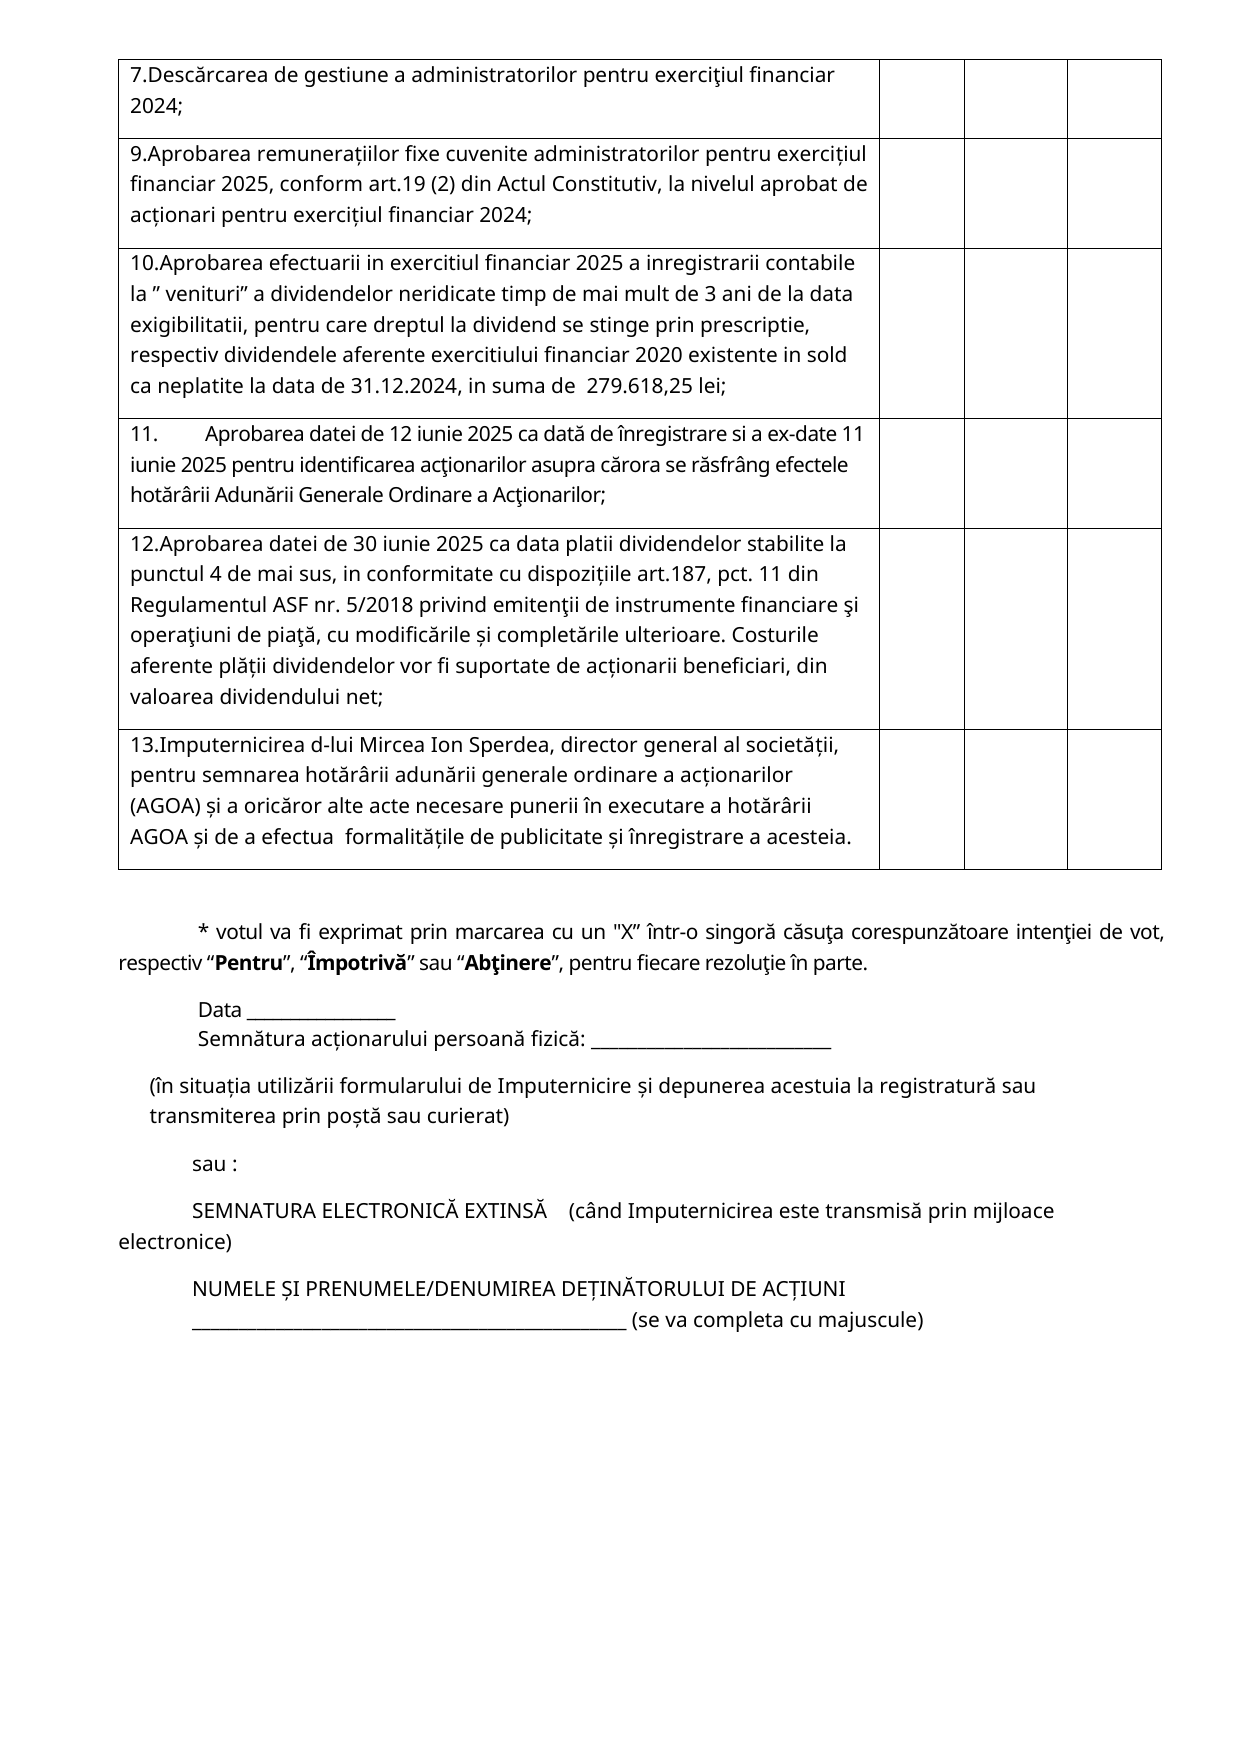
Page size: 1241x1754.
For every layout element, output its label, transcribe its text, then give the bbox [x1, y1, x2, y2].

table_cell [1068, 139, 1161, 247]
table_cell [1068, 60, 1161, 138]
table_cell [1068, 730, 1161, 869]
table_cell [880, 139, 964, 247]
text (în situaţia utilizării formularului de Imputernicire şi depunerea acestuia la registratură sau transmiterea prin poştă sau curierat) [149, 1071, 1167, 1130]
table_cell 11. Aprobarea datei de 12 iunie 2025 ca dată de înregistrare si a ex-date 11 iunie 2025 pentru identificarea acţionarilor asupra cărora se răsfrâng efectele hotărârii Adunării Generale Ordinare a Acţionarilor; [119, 419, 879, 528]
text sau : [118, 1149, 1167, 1177]
table_cell [965, 249, 1067, 418]
table_cell [1068, 529, 1161, 729]
table_cell [880, 60, 964, 138]
text NUMELE ŞI PRENUMELE/DENUMIREA DEŢINĂTORULUI DE ACŢIUNI _______________________________________________ (se va completa cu majuscule) [192, 1274, 1167, 1333]
table_cell [880, 249, 964, 418]
table_cell [880, 419, 964, 528]
text Semnătura acţionarului persoană fizică: __________________________ [198, 1024, 1167, 1052]
table_cell 13.Imputernicirea d-lui Mircea Ion Sperdea, director general al societății, pentru semnarea hotărârii adunării generale ordinare a acționarilor (AGOA) și a oricăror alte acte necesare punerii în executare a hotărârii AGOA și de a efectua formalitățile de publicitate și înregistrare a acesteia. [119, 730, 879, 869]
table_cell 7.Descărcarea de gestiune a administratorilor pentru exerciţiul financiar 2024; [119, 60, 879, 138]
table_cell [1068, 419, 1161, 528]
table_cell [965, 139, 1067, 247]
table_cell 12.Aprobarea datei de 30 iunie 2025 ca data platii dividendelor stabilite la punctul 4 de mai sus, in conformitate cu dispozițiile art.187, pct. 11 din Regulamentul ASF nr. 5/2018 privind emitenţii de instrumente financiare şi operaţiuni de piaţă, cu modificările și completările ulterioare. Costurile aferente plății dividendelor vor fi suportate de acționarii beneficiari, din valoarea dividendului net; [119, 529, 879, 729]
table_cell [965, 529, 1067, 729]
table_cell [965, 730, 1067, 869]
text * votul va fi exprimat prin marcarea cu un "X” într-o singoră căsuţa corespunzătoare intenţiei de vot, respectiv “Pentru”, “Împotrivă” sau “Abţinere”, pentru fiecare rezoluţie în parte. [118, 917, 1167, 976]
table_cell 9.Aprobarea remunerațiilor fixe cuvenite administratorilor pentru exercițiul financiar 2025, conform art.19 (2) din Actul Constitutiv, la nivelul aprobat de acționari pentru exercițiul financiar 2024; [119, 139, 879, 247]
table_cell [965, 60, 1067, 138]
table_cell [880, 529, 964, 729]
text SEMNATURA ELECTRONICĂ EXTINSĂ (când Imputernicirea este transmisă prin mijloace electronice) [118, 1196, 1167, 1255]
table_cell [880, 730, 964, 869]
table_cell [1068, 249, 1161, 418]
table_cell 10.Aprobarea efectuarii in exercitiul financiar 2025 a inregistrarii contabile la ” venituri” a dividendelor neridicate timp de mai mult de 3 ani de la data exigibilitatii, pentru care dreptul la dividend se stinge prin prescriptie, respectiv dividendele aferente exercitiului financiar 2020 existente in sold ca neplatite la data de 31.12.2024, in suma de 279.618,25 lei; [119, 249, 879, 418]
table_cell [965, 419, 1067, 528]
text Data _________________ [118, 995, 1167, 1024]
